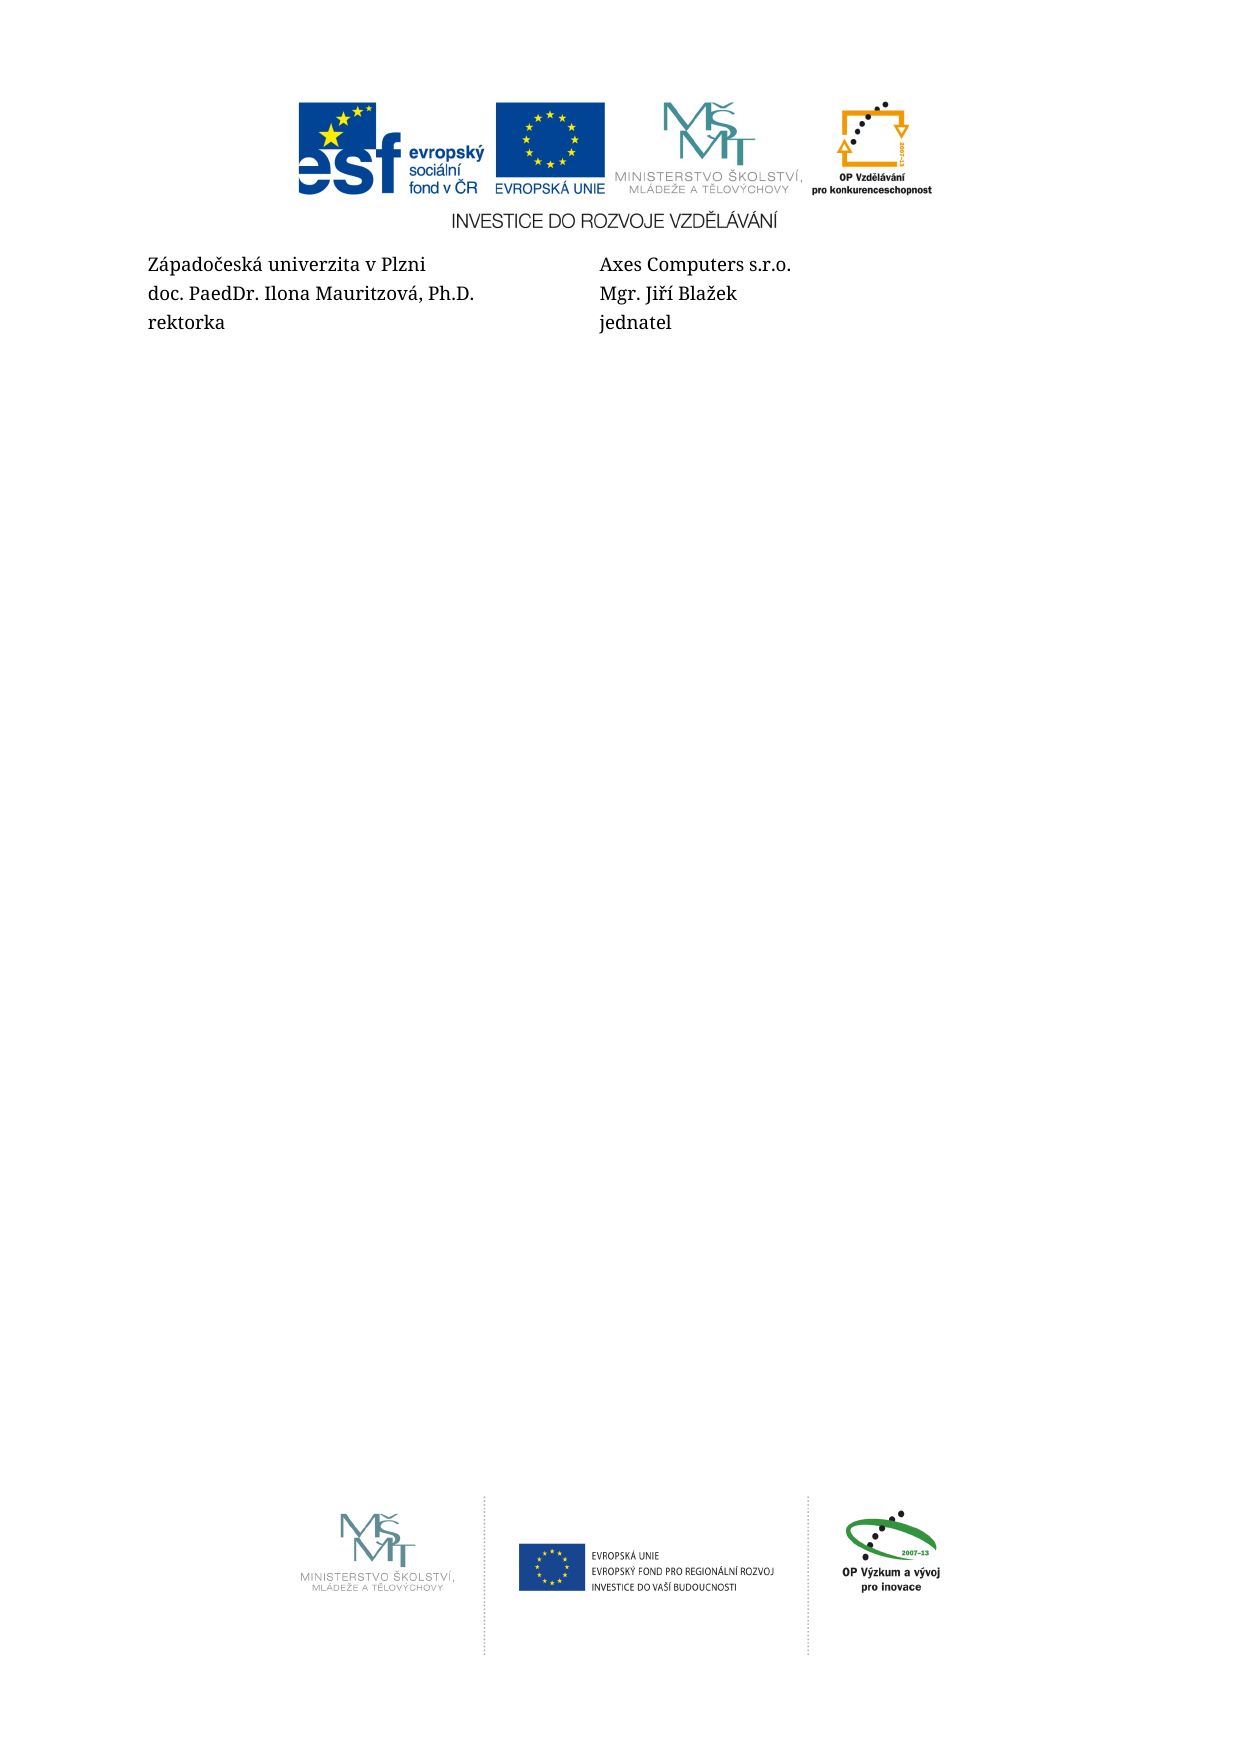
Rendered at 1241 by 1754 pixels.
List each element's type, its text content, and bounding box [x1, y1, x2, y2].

picture [265, 73, 975, 251]
table_header V Plzni dne 3. 8. 2014 Za Prodávajícího: --------------------------------------------------- Axes Computers s.r.o. Mgr. Jiří Blažek jednatel [588, 251, 1039, 339]
picture [265, 1470, 975, 1681]
